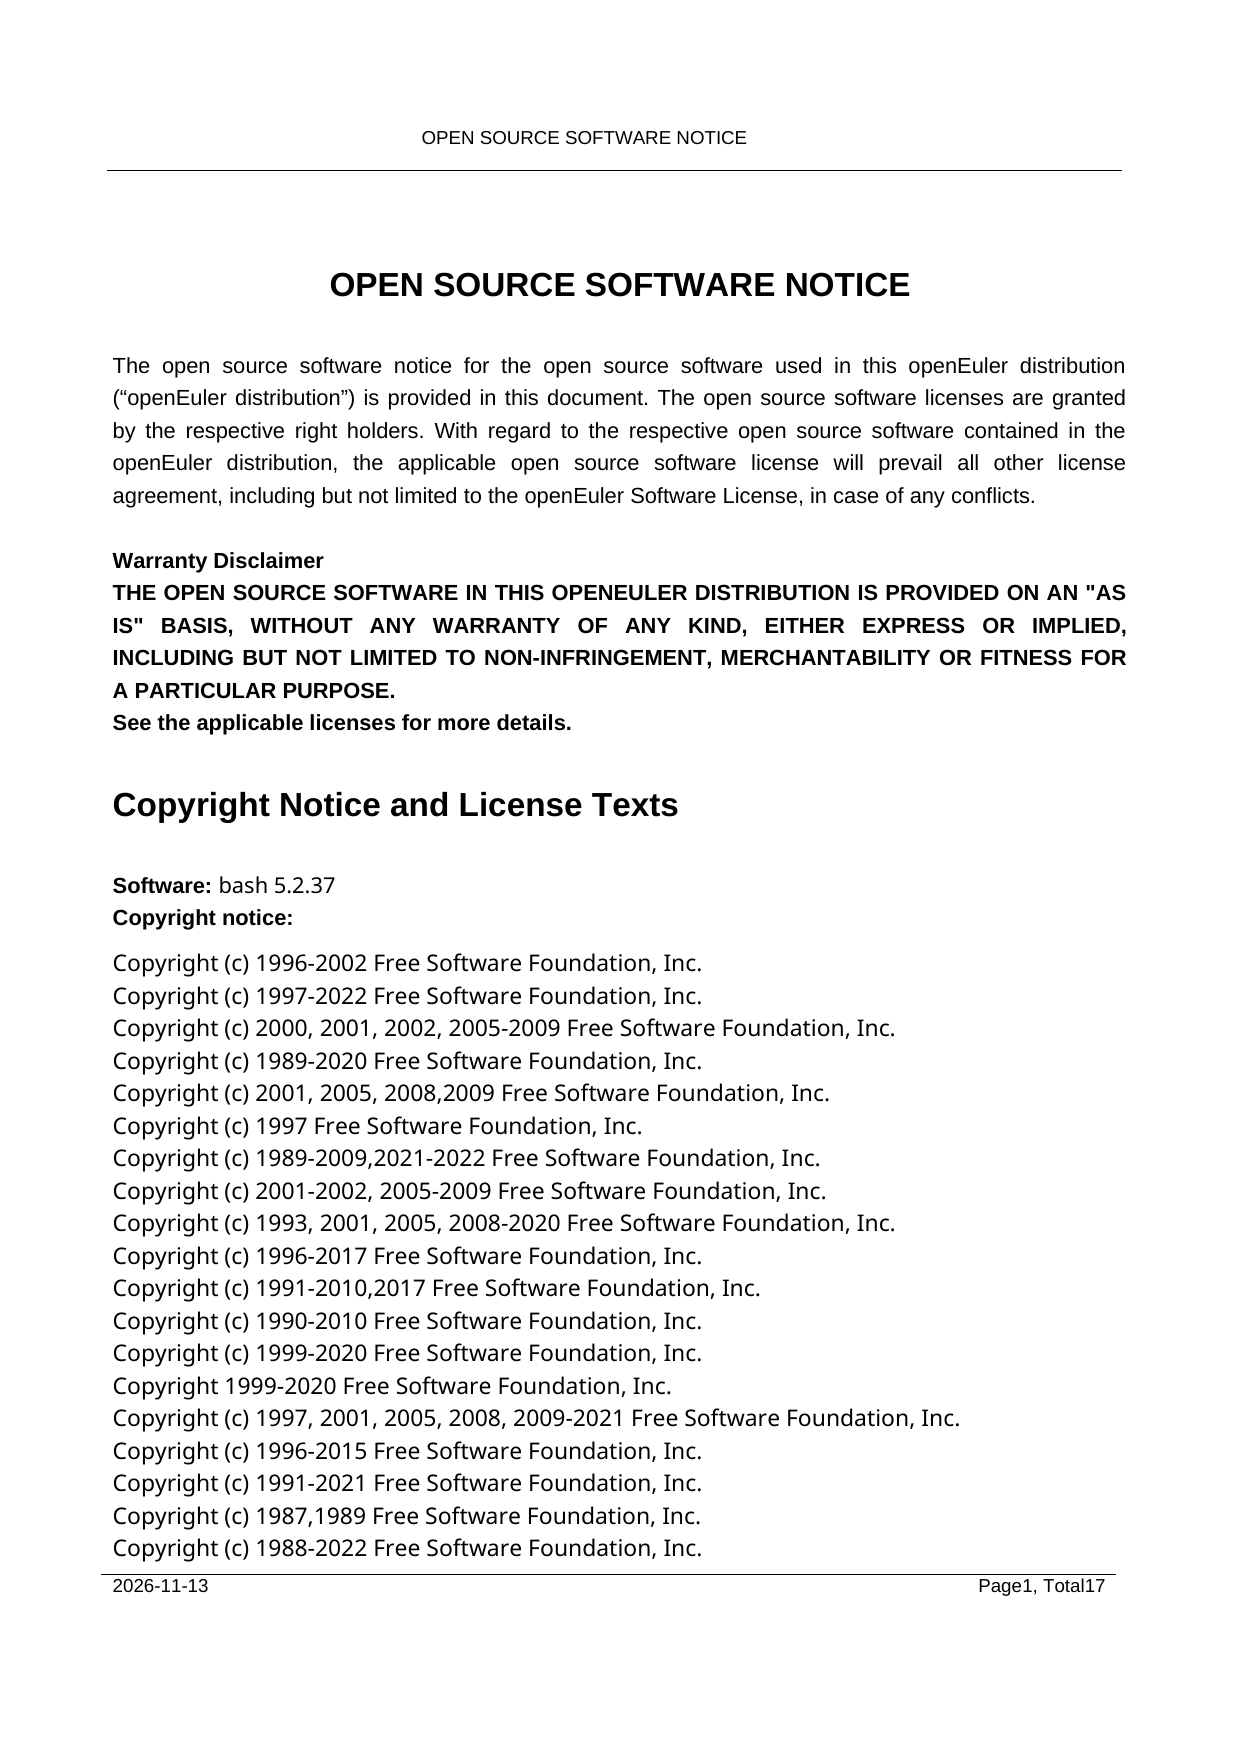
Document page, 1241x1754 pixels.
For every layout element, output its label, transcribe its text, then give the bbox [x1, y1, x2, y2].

text THE OPEN SOURCE SOFTWARE IN THIS OPENEULER DISTRIBUTION IS PROVIDED ON AN "AS IS" BASIS, WITHOUT ANY WARRANTY OF ANY KIND, EITHER EXPRESS OR IMPLIED, INCLUDING BUT NOT LIMITED TO NON-INFRINGEMENT, MERCHANTABILITY OR FITNESS FOR A PARTICULAR PURPOSE. See the applicable licenses for more details. [112, 576, 1128, 739]
text Copyright notice: [112, 901, 1128, 934]
title Software: bash 5.2.37 [112, 869, 1128, 901]
text Warranty Disclaimer [112, 544, 1128, 576]
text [112, 947, 1128, 1564]
text The open source software notice for the open source software used in this openEuler distribution (“openEuler distribution”) is provided in this document. The open source software licenses are granted by the respective right holders. With regard to the respective open source software contained in the openEuler distribution, the applicable open source software license will prevail all other license agreement, including but not limited to the openEuler Software License, in case of any conflicts. [112, 349, 1128, 511]
text Copyright Notice and License Texts [112, 771, 1128, 836]
text OPEN SOURCE SOFTWARE NOTICE [112, 251, 1128, 316]
